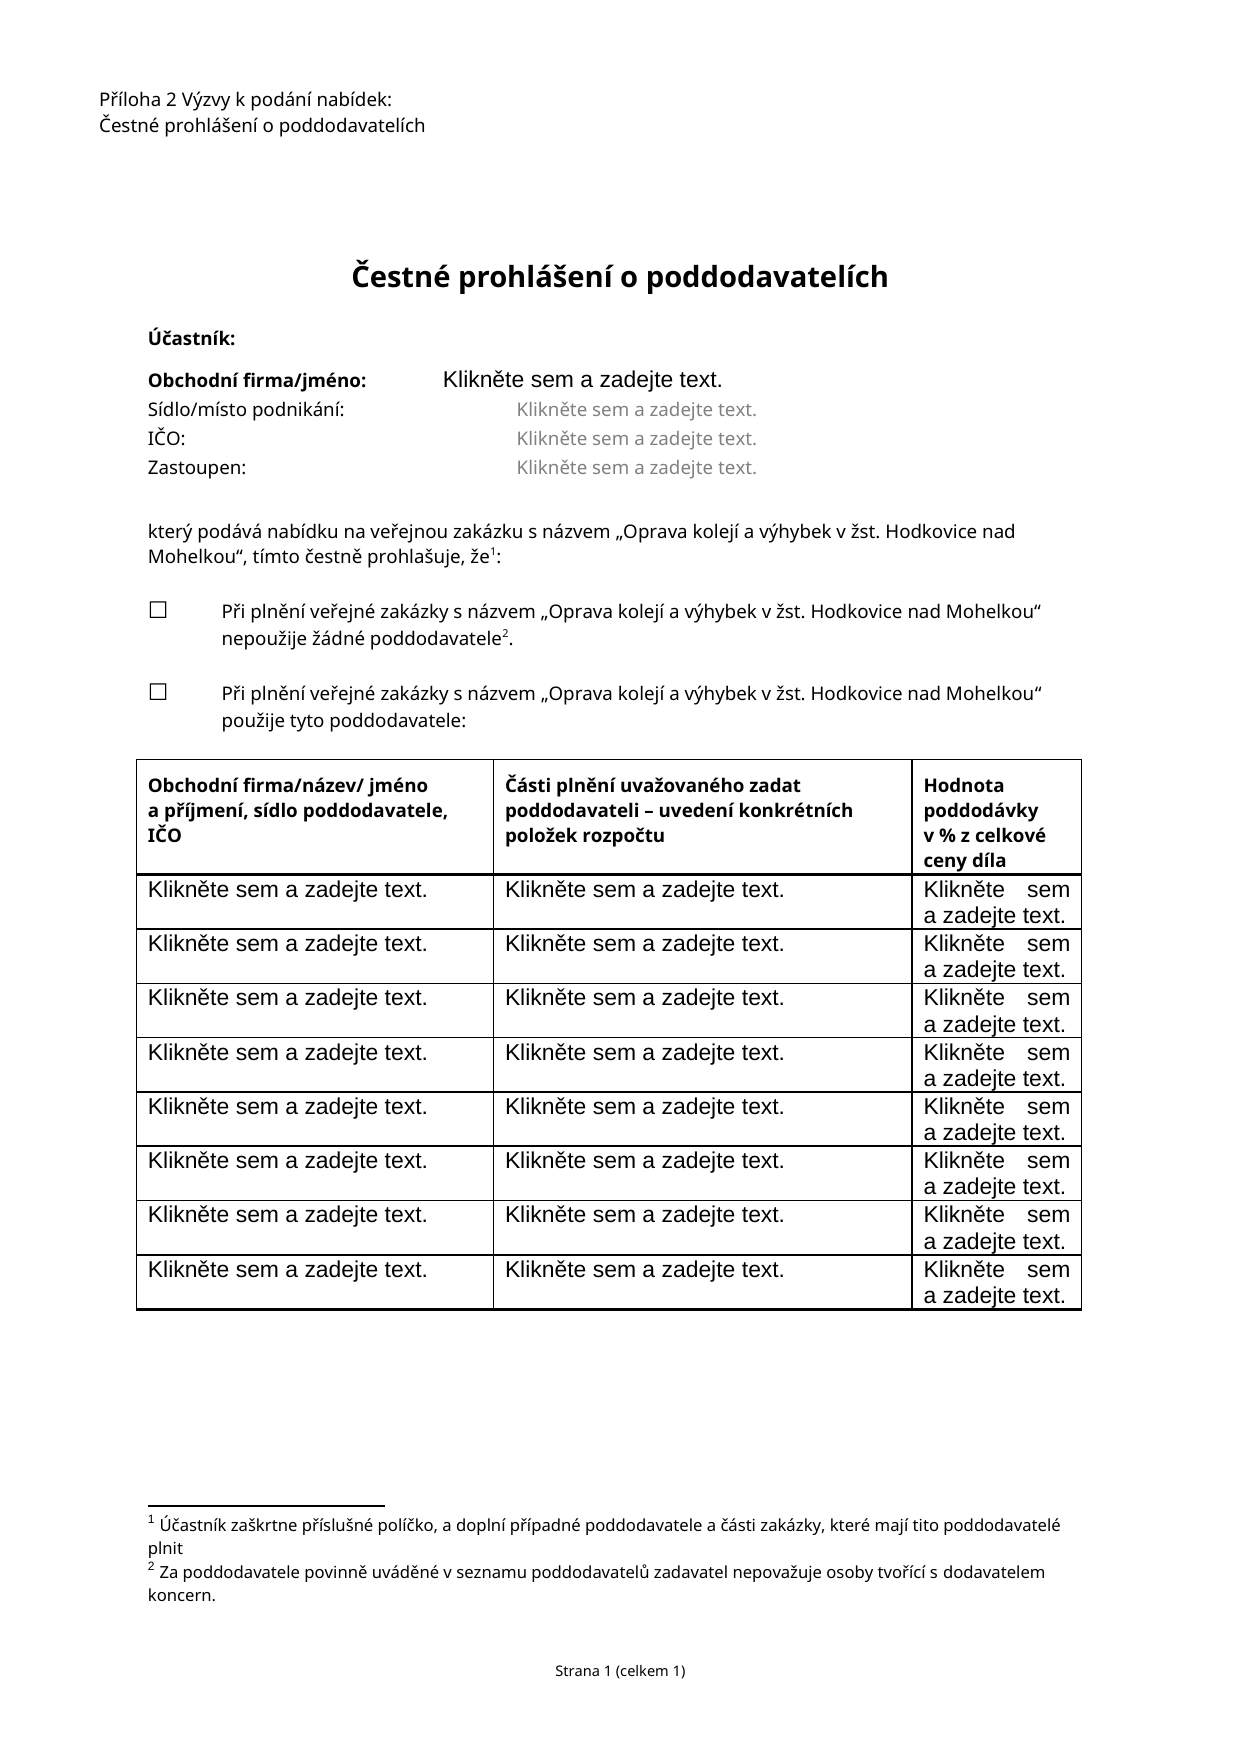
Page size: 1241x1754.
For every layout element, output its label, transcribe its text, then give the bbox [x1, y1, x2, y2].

text Sídlo/místo podnikání: [148, 393, 1093, 422]
table_header Části plnění uvažovaného zadat poddodavateli – uvedení konkrétních položek rozpočtu [494, 760, 911, 872]
text Při plnění veřejné zakázky s názvem „Oprava kolejí a výhybek v žst. Hodkovice nad Mohelkou“ nepoužije žádné poddodavatele. [148, 594, 1093, 651]
text Zastoupen: [148, 451, 1093, 480]
table_header Hodnota poddodávky v % z celkové ceny díla [913, 760, 1081, 872]
text Obchodní firma/jméno: [148, 364, 1093, 393]
text který podává nabídku na veřejnou zakázku s názvem „Oprava kolejí a výhybek v žst. Hodkovice nad Mohelkou“, tímto čestně prohlašuje, že: [148, 518, 1093, 569]
text Účastník: [148, 321, 1093, 352]
text IČO: [148, 422, 1093, 451]
text Při plnění veřejné zakázky s názvem „Oprava kolejí a výhybek v žst. Hodkovice nad Mohelkou“ použije tyto poddodavatele: [148, 676, 1093, 733]
title Čestné prohlášení o poddodavatelích [148, 256, 1093, 296]
table_header Obchodní firma/název/ jméno a příjmení, sídlo poddodavatele, IČO [137, 760, 493, 872]
